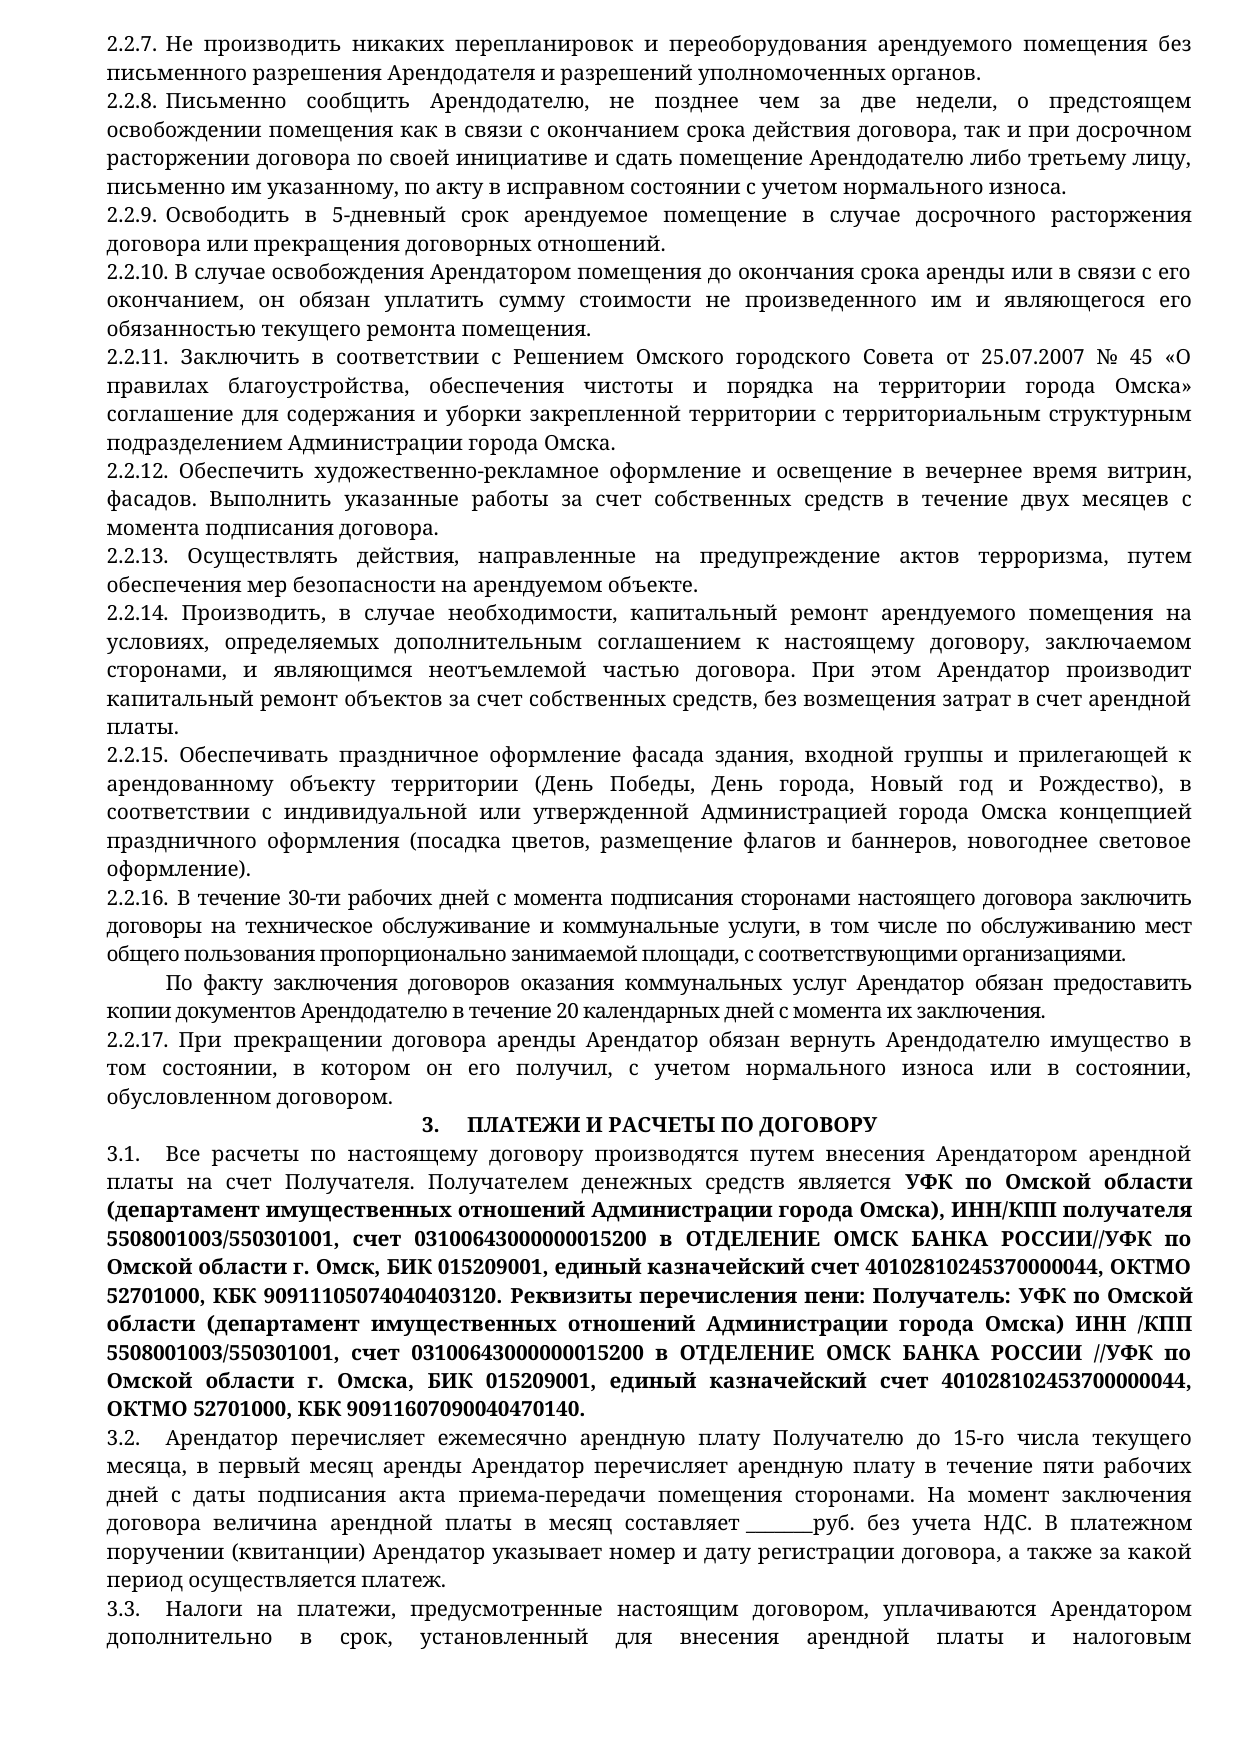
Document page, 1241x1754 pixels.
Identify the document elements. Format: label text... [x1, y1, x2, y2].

text 2.2.12. Обеспечить художественно-рекламное оформление и освещение в вечернее время витрин, фасадов. Выполнить указанные работы за счет собственных средств в течение двух месяцев с момента подписания договора. [106, 456, 1193, 541]
text 2.2.14. Производить, в случае необходимости, капитальный ремонт арендуемого помещения на условиях, определяемых дополнительным соглашением к настоящему договору, заключаемом сторонами, и являющимся неотъемлемой частью договора. При этом Арендатор производит капитальный ремонт объектов за счет собственных средств, без возмещения затрат в счет арендной платы. [106, 598, 1193, 741]
list Все расчеты по настоящему договору производятся путем внесения Арендатором арендной платы на счет Получателя. Получателем денежных средств является УФК по Омской области (департамент имущественных отношений Администрации города Омска), ИНН/КПП получателя 5508001003/550301001, счет 03100643000000015200 в ОТДЕЛЕНИЕ ОМСК БАНКА РОССИИ//УФК по Омской области г. Омск, БИК 015209001, единый казначейский счет 40102810245370000044, ОКТМО 52701000, КБК 90911105074040403120. Реквизиты перечисления пени: Получатель: УФК по Омской области (департамент имущественных отношений Администрации города Омска) ИНН /КПП 5508001003/550301001, счет 03100643000000015200 в ОТДЕЛЕНИЕ ОМСК БАНКА РОССИИ //УФК по Омской области г. Омска, БИК 015209001, единый казначейский счет 401028102453700000044, ОКТМО 52701000, КБК 90911607090040470140. [106, 1139, 1193, 1423]
list ПЛАТЕЖИ И РАСЧЕТЫ ПО ДОГОВОРУ [106, 1110, 1193, 1139]
list Не производить никаких перепланировок и переоборудования арендуемого помещения без письменного разрешения Арендодателя и разрешений уполномоченных органов. [106, 29, 1193, 86]
list Освободить в 5-дневный срок арендуемое помещение в случае досрочного расторжения договора или прекращения договорных отношений. [106, 200, 1193, 257]
text 2.2.13. Осуществлять действия, направленные на предупреждение актов терроризма, путем обеспечения мер безопасности на арендуемом объекте. [106, 541, 1193, 598]
text По факту заключения договоров оказания коммунальных услуг Арендатор обязан предоставить копии документов Арендодателю в течение 20 календарных дней с момента их заключения. [106, 968, 1193, 1025]
text 2.2.10. В случае освобождения Арендатором помещения до окончания срока аренды или в связи с его окончанием, он обязан уплатить сумму стоимости не произведенного им и являющегося его обязанностью текущего ремонта помещения. [106, 257, 1193, 342]
text 2.2.16. В течение 30-ти рабочих дней с момента подписания сторонами настоящего договора заключить договоры на техническое обслуживание и коммунальные услуги, в том числе по обслуживанию мест общего пользования пропорционально занимаемой площади, с соответствующими организациями. [106, 883, 1193, 968]
text 2.2.11. Заключить в соответствии с Решением Омского городского Совета от 25.07.2007 № 45 «О правилах благоустройства, обеспечения чистоты и порядка на территории города Омска» соглашение для содержания и уборки закрепленной территории с территориальным структурным подразделением Администрации города Омска. [106, 342, 1193, 456]
text 2.2.15. Обеспечивать праздничное оформление фасада здания, входной группы и прилегающей к арендованному объекту территории (День Победы, День города, Новый год и Рождество), в соответствии с индивидуальной или утвержденной Администрацией города Омска концепцией праздничного оформления (посадка цветов, размещение флагов и баннеров, новогоднее световое оформление). [106, 741, 1193, 883]
list Письменно сообщить Арендодателю, не позднее чем за две недели, о предстоящем освобождении помещения как в связи с окончанием срока действия договора, так и при досрочном расторжении договора по своей инициативе и сдать помещение Арендодателю либо третьему лицу, письменно им указанному, по акту в исправном состоянии с учетом нормального износа. [106, 86, 1193, 200]
list Арендатор перечисляет ежемесячно арендную плату Получателю до 15-го числа текущего месяца, в первый месяц аренды Арендатор перечисляет арендную плату в течение пяти рабочих дней с даты подписания акта приема-передачи помещения сторонами. На момент заключения договора величина арендной платы в месяц составляет _______руб. без учета НДС. В платежном поручении (квитанции) Арендатор указывает номер и дату регистрации договора, а также за какой период осуществляется платеж. [106, 1423, 1193, 1594]
text 2.2.17. При прекращении договора аренды Арендатор обязан вернуть Арендодателю имущество в том состоянии, в котором он его получил, с учетом нормального износа или в состоянии, обусловленном договором. [106, 1025, 1193, 1110]
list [106, 1594, 1193, 1651]
